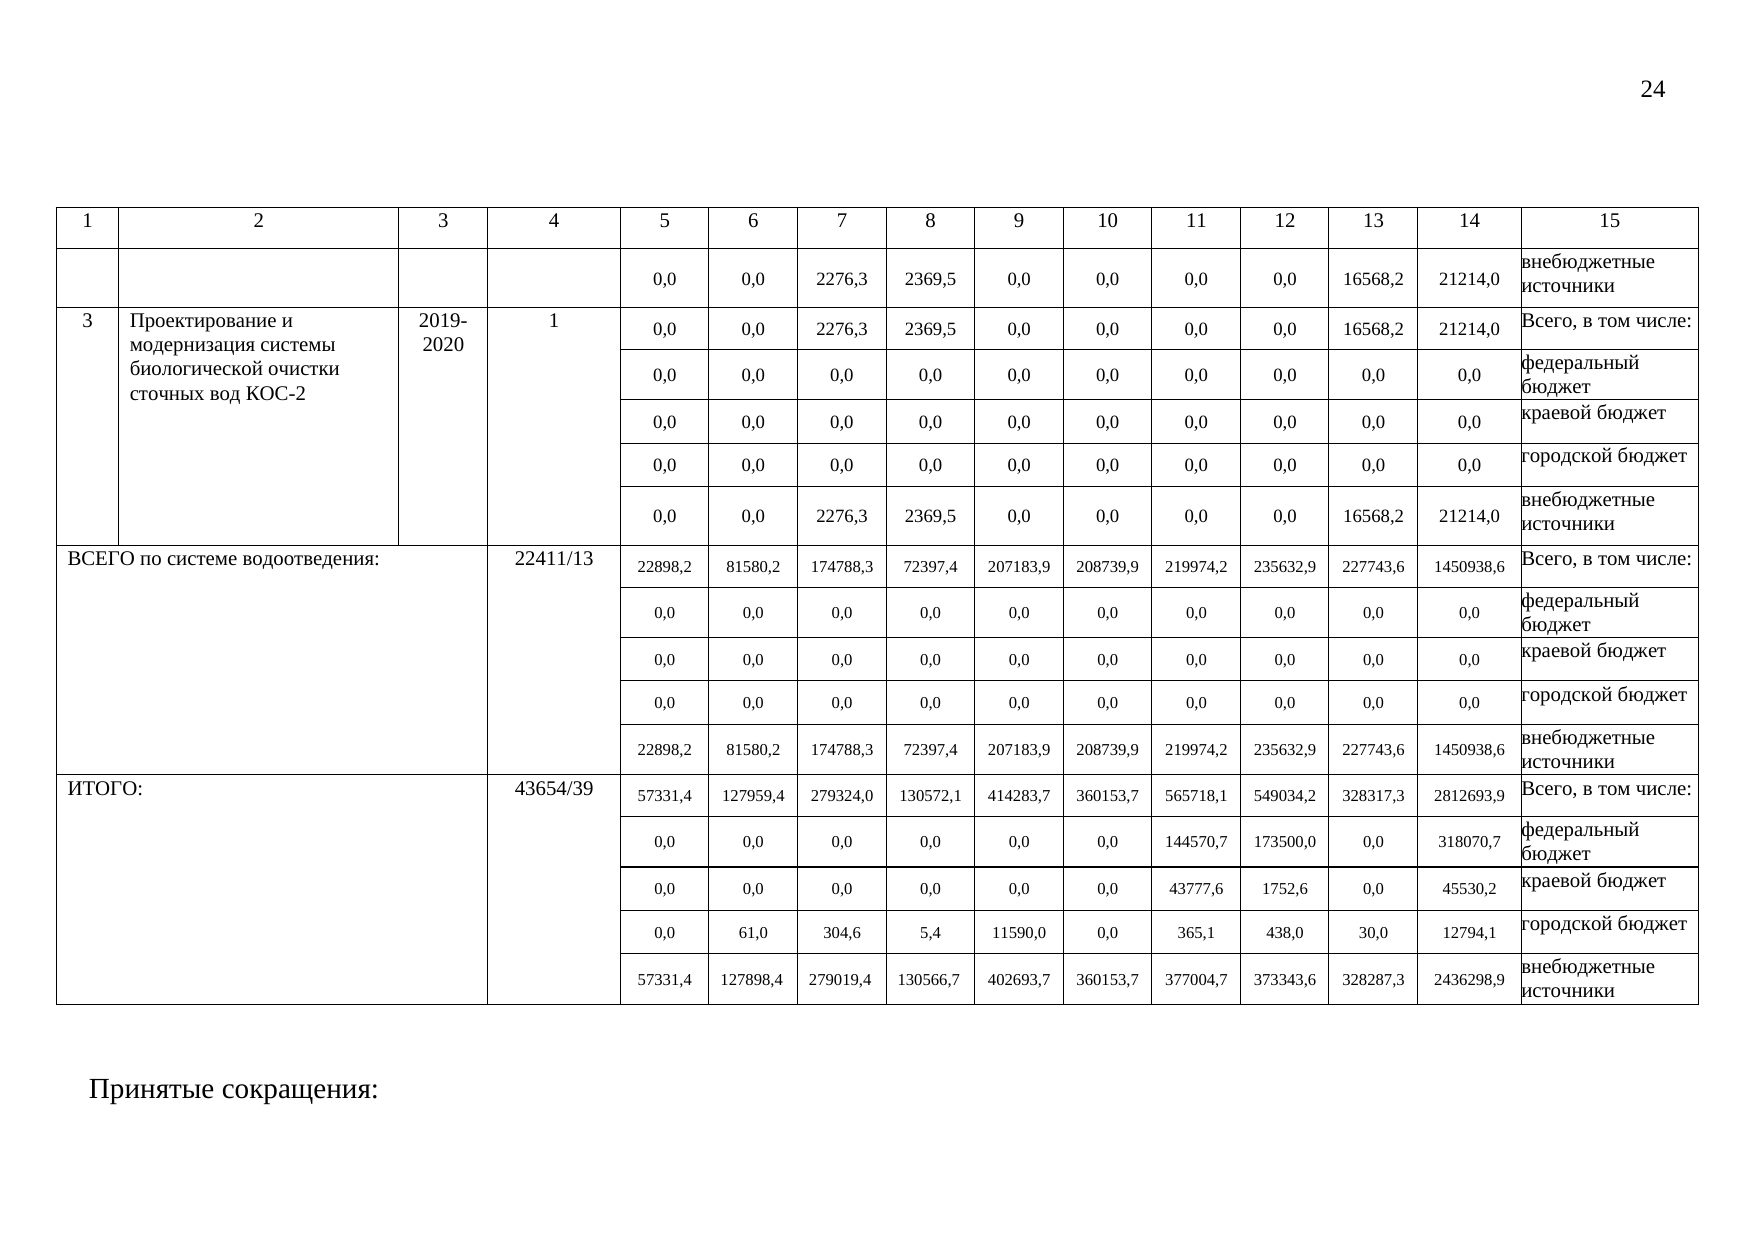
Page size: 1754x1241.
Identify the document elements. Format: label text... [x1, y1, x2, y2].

table_header 4 [488, 208, 620, 248]
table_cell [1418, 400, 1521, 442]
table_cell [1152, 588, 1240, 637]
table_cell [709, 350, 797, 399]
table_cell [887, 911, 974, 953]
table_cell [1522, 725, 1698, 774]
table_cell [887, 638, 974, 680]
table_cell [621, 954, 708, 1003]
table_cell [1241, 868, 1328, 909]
table_header 6 [709, 208, 797, 248]
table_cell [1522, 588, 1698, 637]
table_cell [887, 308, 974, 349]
table_header 7 [798, 208, 886, 248]
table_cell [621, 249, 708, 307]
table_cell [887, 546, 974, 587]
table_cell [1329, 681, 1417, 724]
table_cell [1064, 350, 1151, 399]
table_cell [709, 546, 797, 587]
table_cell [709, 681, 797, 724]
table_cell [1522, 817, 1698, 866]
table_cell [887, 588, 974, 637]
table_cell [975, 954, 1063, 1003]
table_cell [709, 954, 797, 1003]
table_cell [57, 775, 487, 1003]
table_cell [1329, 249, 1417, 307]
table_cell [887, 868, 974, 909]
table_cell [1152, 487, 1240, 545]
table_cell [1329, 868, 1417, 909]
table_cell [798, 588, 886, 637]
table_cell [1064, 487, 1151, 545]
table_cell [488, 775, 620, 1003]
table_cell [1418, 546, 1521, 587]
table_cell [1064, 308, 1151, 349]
table_header 15 [1522, 208, 1698, 248]
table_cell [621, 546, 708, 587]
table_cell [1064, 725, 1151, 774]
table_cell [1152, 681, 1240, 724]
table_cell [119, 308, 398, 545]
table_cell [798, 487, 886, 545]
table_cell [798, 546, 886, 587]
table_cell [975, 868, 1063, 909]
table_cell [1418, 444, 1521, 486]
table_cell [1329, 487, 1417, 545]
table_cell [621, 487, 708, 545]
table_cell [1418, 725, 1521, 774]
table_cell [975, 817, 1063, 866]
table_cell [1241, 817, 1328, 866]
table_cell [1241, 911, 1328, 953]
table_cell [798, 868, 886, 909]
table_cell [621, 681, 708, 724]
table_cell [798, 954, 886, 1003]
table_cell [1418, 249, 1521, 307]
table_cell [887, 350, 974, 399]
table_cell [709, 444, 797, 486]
table_header 8 [887, 208, 974, 248]
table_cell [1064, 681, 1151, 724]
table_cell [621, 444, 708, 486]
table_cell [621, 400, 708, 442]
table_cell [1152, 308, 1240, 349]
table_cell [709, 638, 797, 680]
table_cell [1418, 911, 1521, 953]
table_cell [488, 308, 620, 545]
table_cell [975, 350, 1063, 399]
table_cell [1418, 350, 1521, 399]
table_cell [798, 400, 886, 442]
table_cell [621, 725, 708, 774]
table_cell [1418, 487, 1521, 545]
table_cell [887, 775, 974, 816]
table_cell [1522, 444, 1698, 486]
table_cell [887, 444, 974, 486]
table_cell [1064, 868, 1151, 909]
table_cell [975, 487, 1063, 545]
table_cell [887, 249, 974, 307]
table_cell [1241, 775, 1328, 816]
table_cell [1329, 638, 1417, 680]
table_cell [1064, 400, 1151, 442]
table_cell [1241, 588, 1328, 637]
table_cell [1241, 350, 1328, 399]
table_header 3 [399, 208, 487, 248]
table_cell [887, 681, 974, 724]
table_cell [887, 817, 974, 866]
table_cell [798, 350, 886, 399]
table_header 10 [1064, 208, 1151, 248]
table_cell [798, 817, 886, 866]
text Принятые сокращения: [89, 1072, 1742, 1105]
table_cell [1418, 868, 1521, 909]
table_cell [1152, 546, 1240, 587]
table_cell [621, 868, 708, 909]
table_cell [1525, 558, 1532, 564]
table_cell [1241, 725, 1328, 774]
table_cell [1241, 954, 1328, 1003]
table_header 1 [57, 208, 118, 248]
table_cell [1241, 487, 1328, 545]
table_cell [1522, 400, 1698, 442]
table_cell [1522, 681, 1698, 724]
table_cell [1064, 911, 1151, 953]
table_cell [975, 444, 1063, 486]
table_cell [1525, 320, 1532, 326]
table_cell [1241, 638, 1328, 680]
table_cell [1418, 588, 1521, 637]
table_header 13 [1329, 208, 1417, 248]
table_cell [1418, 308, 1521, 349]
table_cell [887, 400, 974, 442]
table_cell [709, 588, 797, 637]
table_header 9 [975, 208, 1063, 248]
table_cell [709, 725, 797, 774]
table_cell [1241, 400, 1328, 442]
table_header 14 [1418, 208, 1521, 248]
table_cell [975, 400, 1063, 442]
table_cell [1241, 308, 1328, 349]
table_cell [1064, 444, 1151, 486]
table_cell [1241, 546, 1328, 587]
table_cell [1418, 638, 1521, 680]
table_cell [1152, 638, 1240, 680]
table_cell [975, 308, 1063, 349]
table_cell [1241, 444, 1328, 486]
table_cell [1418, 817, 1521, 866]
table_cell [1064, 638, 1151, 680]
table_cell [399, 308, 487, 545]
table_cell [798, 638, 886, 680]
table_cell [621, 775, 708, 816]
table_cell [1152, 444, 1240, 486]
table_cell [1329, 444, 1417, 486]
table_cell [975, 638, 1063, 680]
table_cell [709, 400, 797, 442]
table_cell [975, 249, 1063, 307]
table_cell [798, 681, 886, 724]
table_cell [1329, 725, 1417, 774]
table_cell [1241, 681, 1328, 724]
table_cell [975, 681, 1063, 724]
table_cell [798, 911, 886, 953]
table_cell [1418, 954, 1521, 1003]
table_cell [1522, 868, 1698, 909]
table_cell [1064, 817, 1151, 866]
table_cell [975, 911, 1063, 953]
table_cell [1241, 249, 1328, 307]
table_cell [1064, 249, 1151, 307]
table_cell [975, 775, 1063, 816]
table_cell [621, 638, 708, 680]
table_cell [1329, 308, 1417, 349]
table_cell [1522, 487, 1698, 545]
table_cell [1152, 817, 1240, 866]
table_header 2 [119, 208, 398, 248]
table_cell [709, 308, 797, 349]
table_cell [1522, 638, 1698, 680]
table_header 11 [1152, 208, 1240, 248]
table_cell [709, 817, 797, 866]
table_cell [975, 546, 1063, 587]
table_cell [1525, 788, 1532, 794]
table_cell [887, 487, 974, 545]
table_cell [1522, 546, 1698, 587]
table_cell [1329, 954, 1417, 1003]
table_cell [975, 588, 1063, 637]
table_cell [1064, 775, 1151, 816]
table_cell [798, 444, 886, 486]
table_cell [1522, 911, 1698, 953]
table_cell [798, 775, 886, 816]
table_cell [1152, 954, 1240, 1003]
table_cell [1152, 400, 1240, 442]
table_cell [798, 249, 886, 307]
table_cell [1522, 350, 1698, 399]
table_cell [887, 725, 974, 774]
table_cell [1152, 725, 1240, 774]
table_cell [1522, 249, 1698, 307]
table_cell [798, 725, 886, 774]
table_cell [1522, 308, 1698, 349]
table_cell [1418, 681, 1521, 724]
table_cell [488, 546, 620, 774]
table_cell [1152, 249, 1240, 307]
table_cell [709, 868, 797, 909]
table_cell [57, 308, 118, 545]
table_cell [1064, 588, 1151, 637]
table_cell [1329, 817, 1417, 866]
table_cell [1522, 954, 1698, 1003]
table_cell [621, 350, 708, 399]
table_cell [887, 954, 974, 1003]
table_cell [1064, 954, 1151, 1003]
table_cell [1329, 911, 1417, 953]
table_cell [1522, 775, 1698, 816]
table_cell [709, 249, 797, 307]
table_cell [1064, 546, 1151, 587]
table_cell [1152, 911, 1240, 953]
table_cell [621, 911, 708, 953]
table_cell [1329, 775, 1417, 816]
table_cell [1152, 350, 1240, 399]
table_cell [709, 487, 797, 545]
table_header 12 [1241, 208, 1328, 248]
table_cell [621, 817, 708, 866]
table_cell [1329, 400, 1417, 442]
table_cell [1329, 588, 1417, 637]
table_header 5 [621, 208, 708, 248]
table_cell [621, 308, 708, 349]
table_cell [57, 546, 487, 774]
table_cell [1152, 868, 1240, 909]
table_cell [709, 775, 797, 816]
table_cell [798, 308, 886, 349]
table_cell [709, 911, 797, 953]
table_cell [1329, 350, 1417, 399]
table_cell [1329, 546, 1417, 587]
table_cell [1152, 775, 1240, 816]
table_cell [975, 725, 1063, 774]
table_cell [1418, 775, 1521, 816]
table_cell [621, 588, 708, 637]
